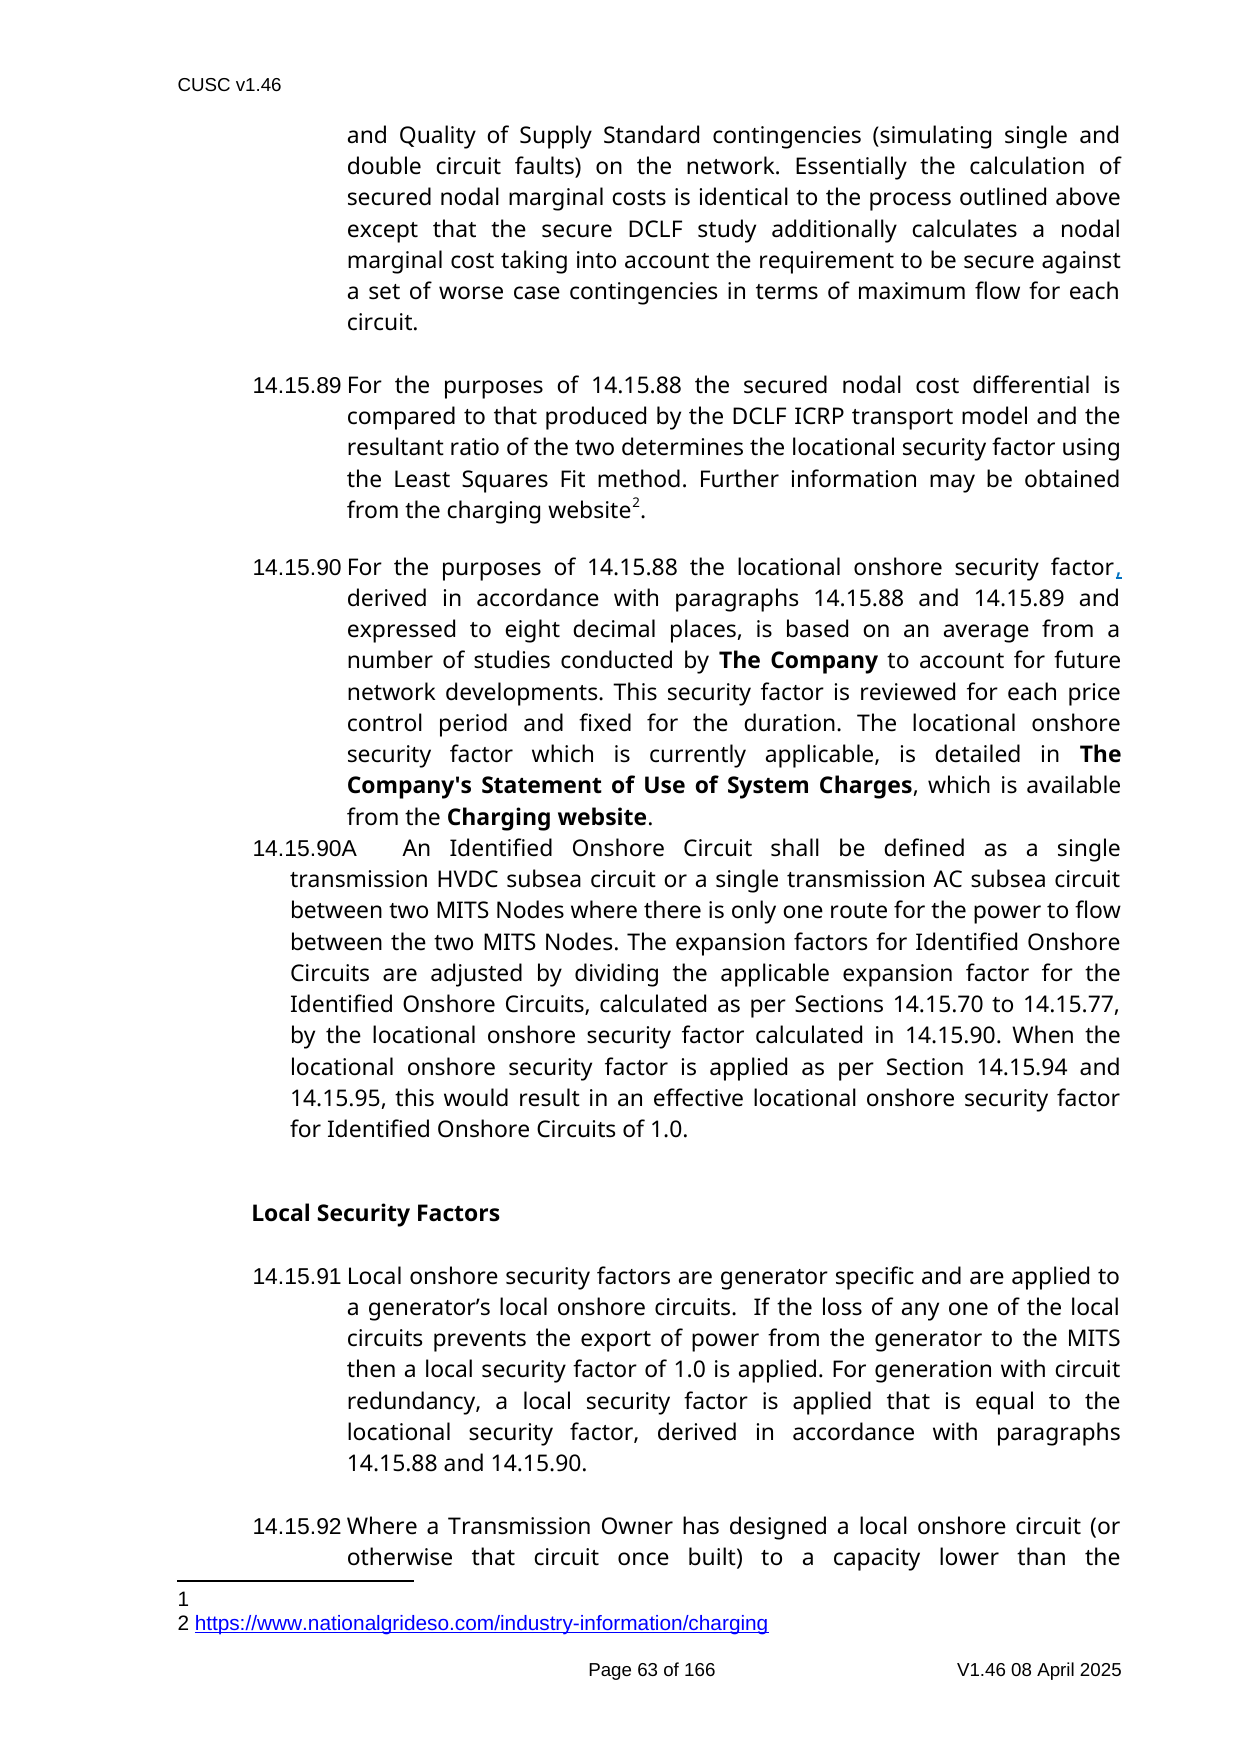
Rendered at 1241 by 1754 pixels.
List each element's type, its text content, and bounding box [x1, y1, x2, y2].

list For the purposes of 14.15.88 the locational onshore security factor, derived in accordance with paragraphs 14.15.88 and 14.15.89 and expressed to eight decimal places, is based on an average from a number of studies conducted by The Company to account for future network developments. This security factor is reviewed for each price control period and fixed for the duration. The locational onshore security factor which is currently applicable, is detailed in The Company's Statement of Use of System Charges, which is available from the Charging website. [252, 550, 1121, 832]
list Local onshore security factors are generator specific and are applied to a generator’s local onshore circuits. If the loss of any one of the local circuits prevents the export of power from the generator to the MITS then a local security factor of 1.0 is applied. For generation with circuit redundancy, a local security factor is applied that is equal to the locational security factor, derived in accordance with paragraphs 14.15.88 and 14.15.90. [252, 1260, 1121, 1478]
text Local Security Factors [251, 1197, 1121, 1228]
list For the purposes of 14.15.88 the secured nodal cost differential is compared to that produced by the DCLF ICRP transport model and the resultant ratio of the two determines the locational security factor using the Least Squares Fit method. Further information may be obtained from the charging website. [252, 369, 1121, 525]
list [252, 119, 1121, 337]
list An Identified Onshore Circuit shall be defined as a single transmission HVDC subsea circuit or a single transmission AC subsea circuit between two MITS Nodes where there is only one route for the power to flow between the two MITS Nodes. The expansion factors for Identified Onshore Circuits are adjusted by dividing the applicable expansion factor for the Identified Onshore Circuits, calculated as per Sections 14.15.70 to 14.15.77, by the locational onshore security factor calculated in 14.15.90. When the locational onshore security factor is applied as per Section 14.15.94 and 14.15.95, this would result in an effective locational onshore security factor for Identified Onshore Circuits of 1.0. [252, 832, 1121, 1144]
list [252, 1510, 1121, 1572]
